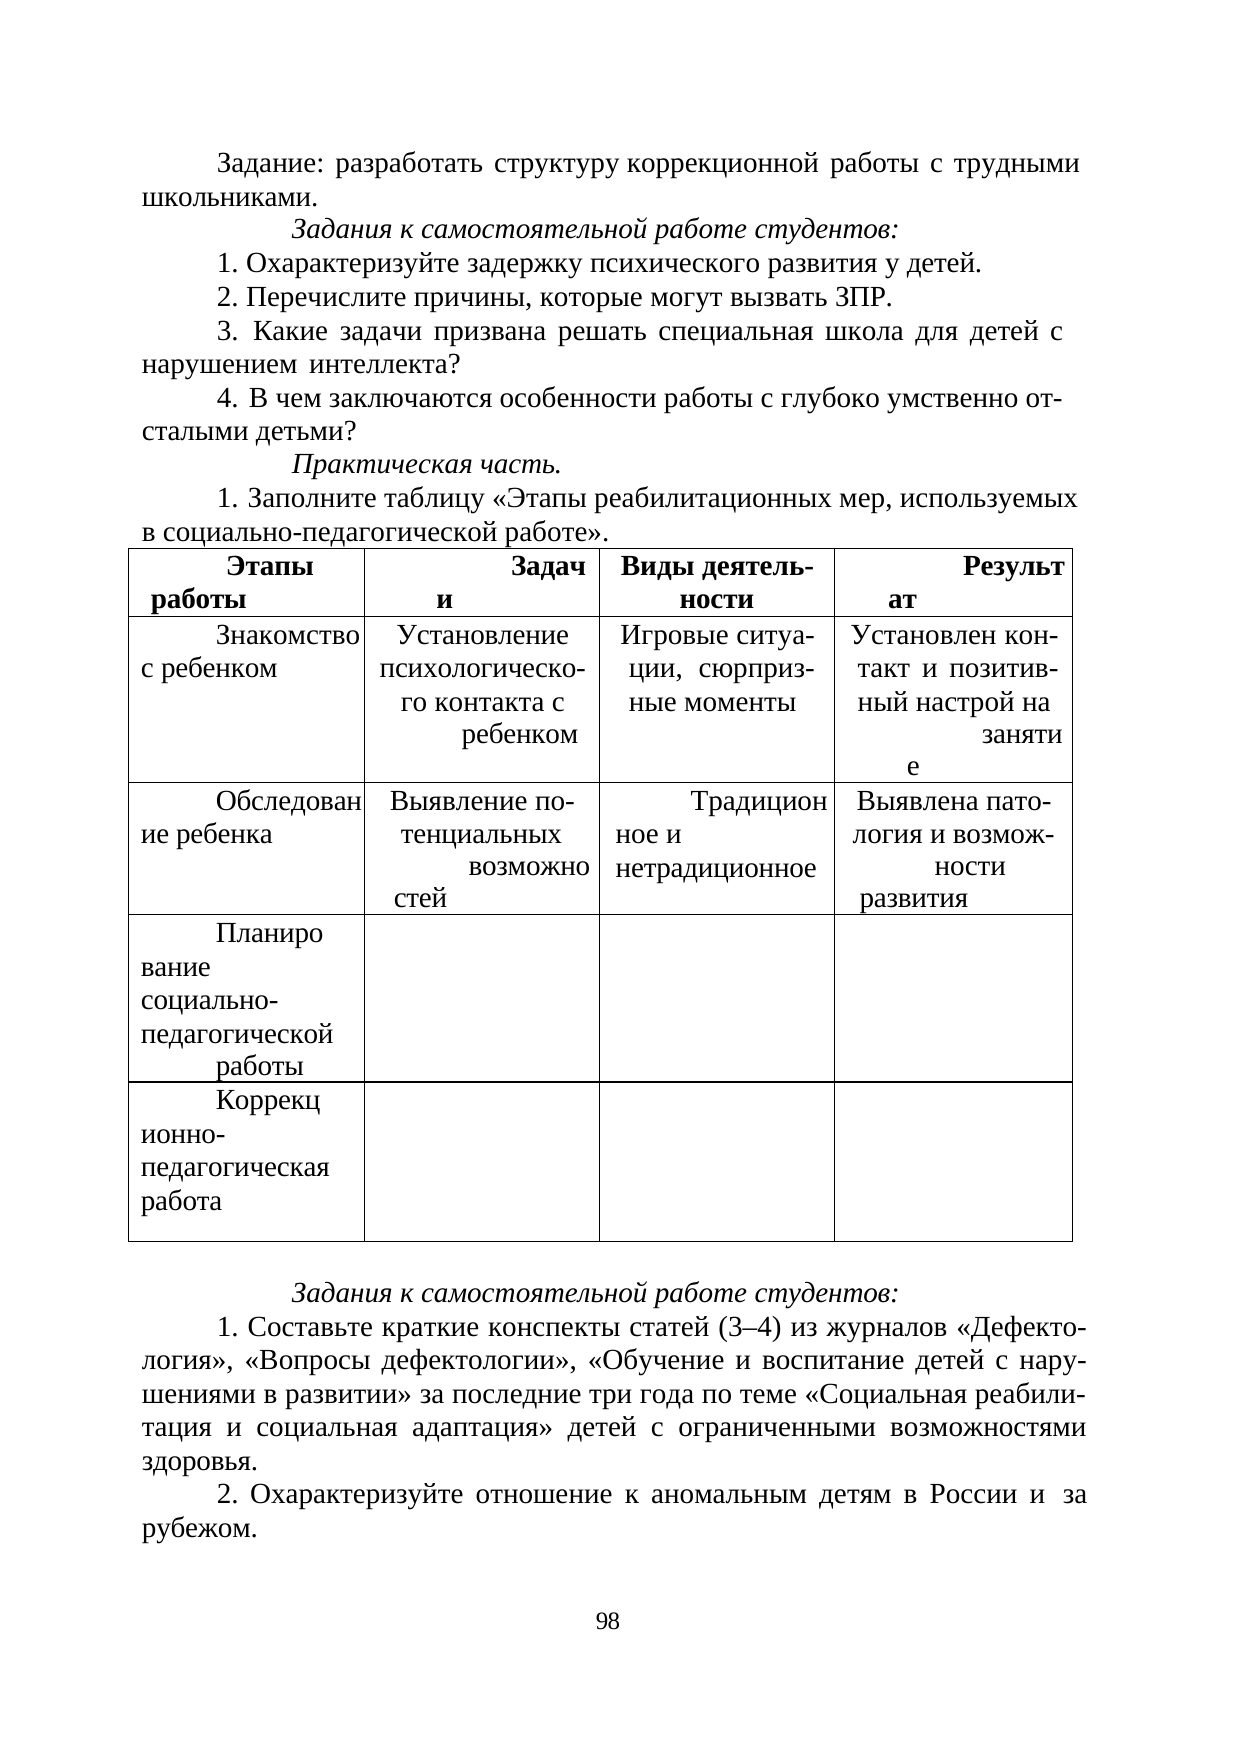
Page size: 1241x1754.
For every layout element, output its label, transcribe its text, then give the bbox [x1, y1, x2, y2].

table_cell [365, 1083, 599, 1241]
table_cell Игровые ситуа- ции, сюрприз- ные моменты [600, 617, 834, 782]
list Составьте краткие конспекты статей (3–4) из журналов «Дефекто- логия», «Вопросы дефектологии», «Обучение и воспитание детей с нару- шениями в развитии» за последние три года по теме «Социальная реабили- тация и социальная адаптация» детей с ограниченными возможностями здоровья. [142, 1309, 1087, 1476]
list Заполните таблицу «Этапы реабилитационных мер, используемых в социально-педагогической работе». [142, 481, 1087, 548]
list Охарактеризуйте отношение к аномальным детям в России и за рубежом. [142, 1476, 1087, 1543]
list Перечислите причины, которые могут вызвать ЗПР. [217, 279, 1196, 313]
table_header Результат [835, 549, 1072, 616]
table_cell Обследование ребенка [129, 783, 364, 914]
table_cell [835, 1083, 1072, 1241]
table_cell [600, 915, 834, 1081]
table_header Этапы работы [129, 549, 364, 616]
table_cell [835, 915, 1072, 1081]
list В чем заключаются особенности работы с глубоко умственно от- сталыми детьми? [142, 380, 1087, 447]
table_cell Выявление по- тенциальных возможностей [365, 783, 599, 914]
text Практическая часть. [217, 447, 1196, 481]
table_cell Коррекционно- педагогическая работа [129, 1083, 364, 1241]
list Охарактеризуйте задержку психического развития у детей. [217, 246, 1196, 279]
table_cell Планирование социально- педагогической работы [129, 915, 364, 1081]
table_cell Выявлена пато- логия и возмож- ности развития [835, 783, 1072, 914]
text Задания к самостоятельной работе студентов: [217, 1275, 1196, 1308]
table_cell Установление психологическо- го контакта с ребенком [365, 617, 599, 782]
table_cell [600, 1083, 834, 1241]
table_header Виды деятель- ности [600, 549, 834, 616]
text Задания к самостоятельной работе студентов: [217, 212, 1196, 246]
table_cell Традиционное и нетрадиционное [600, 783, 834, 914]
table_header Задачи [365, 549, 599, 616]
text Задание: разработать структуру коррекционной работы с трудными школьниками. [142, 145, 1099, 212]
list Какие задачи призвана решать специальная школа для детей с нарушением интеллекта? [142, 313, 1087, 380]
table_cell Установлен кон- такт и позитив- ный настрой на занятие [835, 617, 1072, 782]
table_cell Знакомство с ребенком [129, 617, 364, 782]
table_cell [365, 915, 599, 1081]
